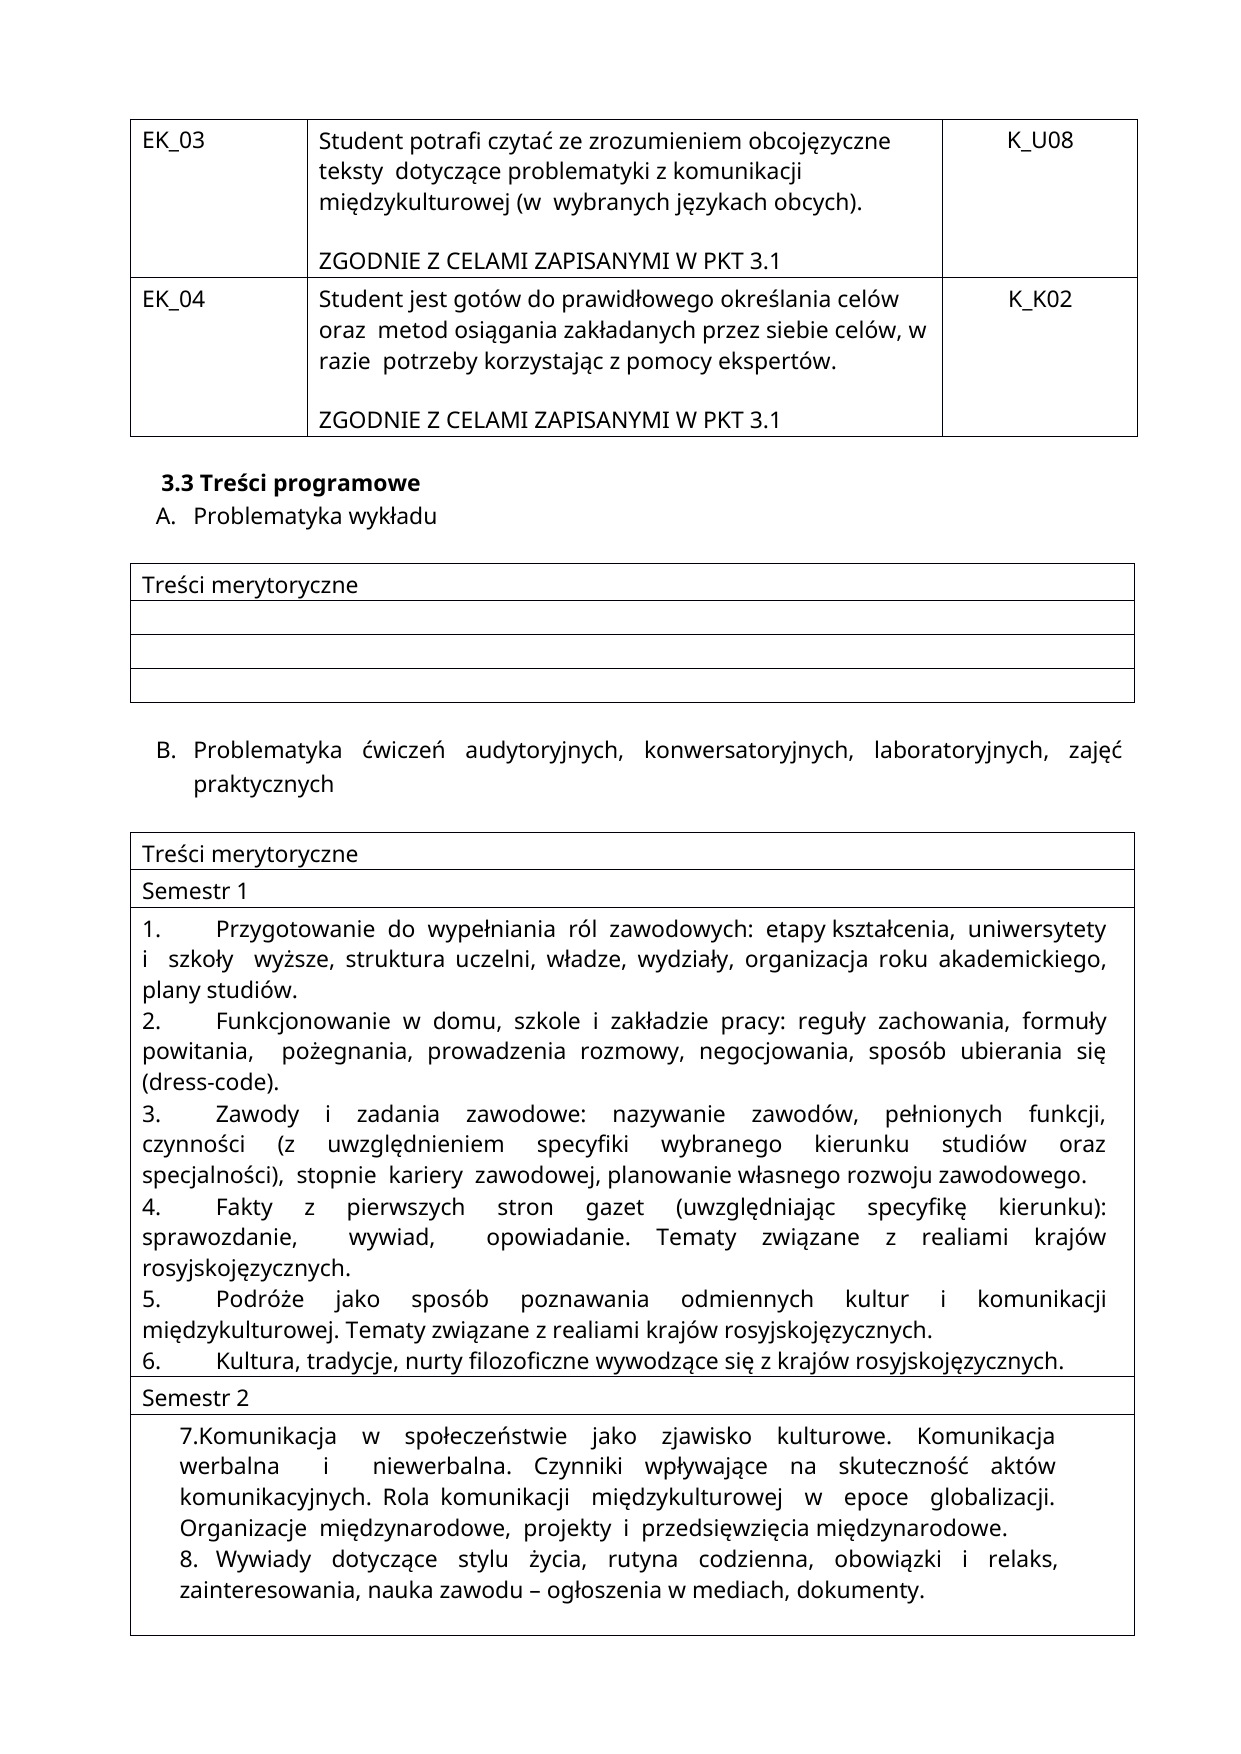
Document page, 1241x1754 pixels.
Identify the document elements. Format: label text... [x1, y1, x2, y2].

table_cell K_U08 [943, 120, 1137, 277]
table_cell [131, 669, 1134, 702]
table_cell Student potrafi czytać ze zrozumieniem obcojęzyczne teksty dotyczące problematyki z komunikacji międzykulturowej (w wybranych językach obcych). ZGODNIE Z CELAMI ZAPISANYMI W PKT 3.1 [308, 120, 942, 277]
table_cell Przygotowanie do wypełniania ról zawodowych: etapy kształcenia, uniwersytety i szkoły wyższe, struktura uczelni, władze, wydziały, organizacja roku akademickiego, plany studiów. Funkcjonowanie w domu, szkole i zakładzie pracy: reguły zachowania, formuły powitania, pożegnania, prowadzenia rozmowy, negocjowania, sposób ubierania się (dress-code). Zawody i zadania zawodowe: nazywanie zawodów, pełnionych funkcji, czynności (z uwzględnieniem specyfiki wybranego kierunku studiów oraz specjalności), stopnie kariery zawodowej, planowanie własnego rozwoju zawodowego. Fakty z pierwszych stron gazet (uwzględniając specyfikę kierunku): sprawozdanie, wywiad, opowiadanie. Tematy związane z realiami krajów rosyjskojęzycznych. Podróże jako sposób poznawania odmiennych kultur i komunikacji międzykulturowej. Tematy związane z realiami krajów rosyjskojęzycznych. Kultura, tradycje, nurty filozoficzne wywodzące się z krajów rosyjskojęzycznych. [131, 908, 1134, 1376]
subtitle 3.3 Treści programowe [161, 467, 1126, 498]
table_cell Semestr 2 [131, 1377, 1134, 1413]
table_cell K_K02 [943, 278, 1137, 436]
table_cell [131, 601, 1134, 634]
table_cell EK_04 [131, 278, 307, 436]
table_cell EK_03 [131, 120, 307, 277]
table_header Treści merytoryczne [131, 564, 1134, 600]
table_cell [131, 1415, 1134, 1635]
table_cell [131, 635, 1134, 668]
list Problematyka wykładu [156, 500, 1123, 531]
table_cell Student jest gotów do prawidłowego określania celów oraz metod osiągania zakładanych przez siebie celów, w razie potrzeby korzystając z pomocy ekspertów. ZGODNIE Z CELAMI ZAPISANYMI W PKT 3.1 [308, 278, 942, 436]
table_header Treści merytoryczne [131, 833, 1134, 869]
table_cell Semestr 1 [131, 870, 1134, 907]
list Problematyka ćwiczeń audytoryjnych, konwersatoryjnych, laboratoryjnych, zajęć praktycznych [156, 734, 1123, 799]
